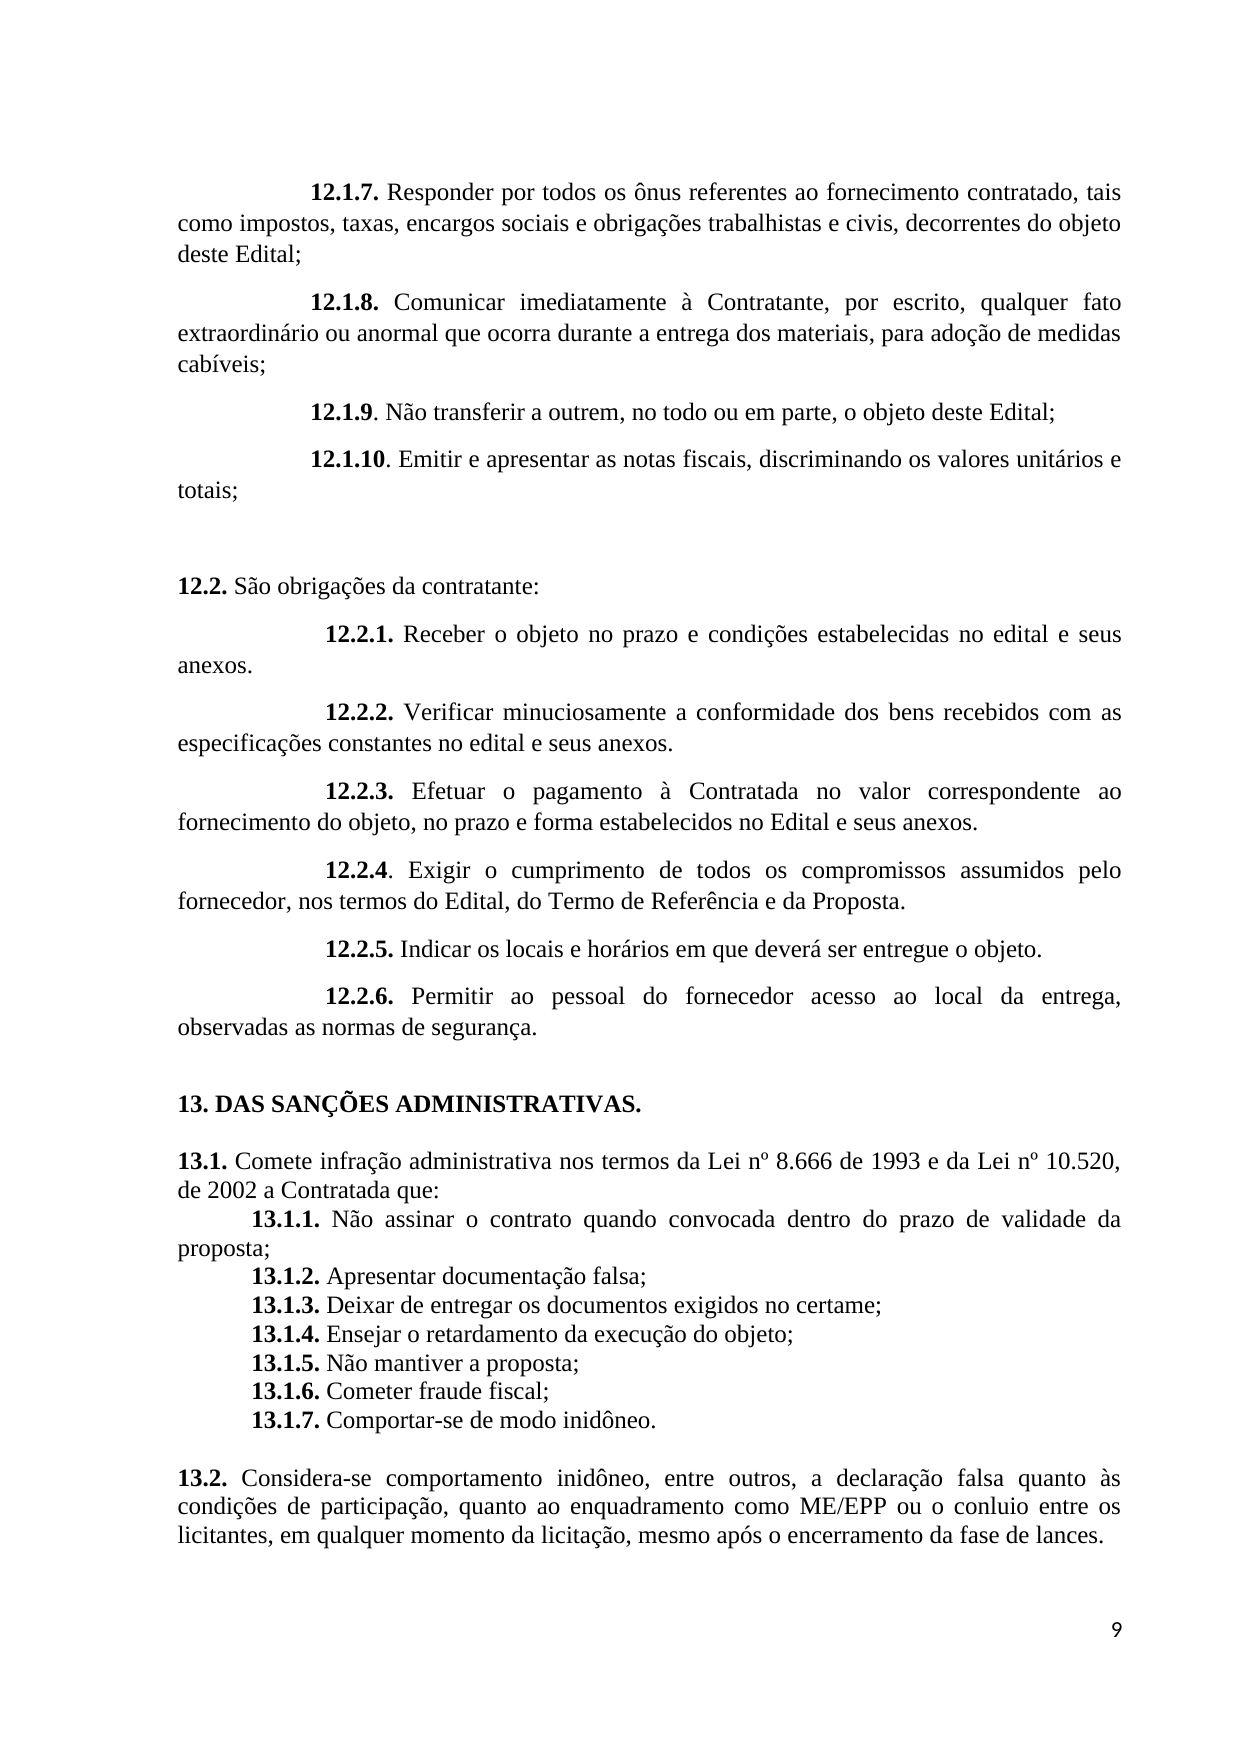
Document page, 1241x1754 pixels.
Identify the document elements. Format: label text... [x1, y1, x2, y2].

text 12.2. São obrigações da contratante: [177, 571, 1122, 600]
text 12.2.3. Efetuar o pagamento à Contratada no valor correspondente ao fornecimento do objeto, no prazo e forma estabelecidos no Edital e seus anexos. [177, 776, 1122, 836]
text 12.1.7. Responder por todos os ônus referentes ao fornecimento contratado, tais como impostos, taxas, encargos sociais e obrigações trabalhistas e civis, decorrentes do objeto deste Edital; [177, 177, 1122, 268]
text 13.2. Considera-se comportamento inidôneo, entre outros, a declaração falsa quanto às condições de participação, quanto ao enquadramento como ME/EPP ou o conluio entre os licitantes, em qualquer momento da licitação, mesmo após o encerramento da fase de lances. [177, 1463, 1122, 1549]
text 12.1.9. Não transferir a outrem, no todo ou em parte, o objeto deste Edital; [177, 397, 1122, 426]
text 13.1.4. Ensejar o retardamento da execução do objeto; [177, 1319, 1122, 1348]
text 13.1.3. Deixar de entregar os documentos exigidos no certame; [177, 1290, 1122, 1319]
text 13.1.5. Não mantiver a proposta; [177, 1348, 1122, 1376]
text 13.1.2. Apresentar documentação falsa; [177, 1261, 1122, 1290]
text 12.1.8. Comunicar imediatamente à Contratante, por escrito, qualquer fato extraordinário ou anormal que ocorra durante a entrega dos materiais, para adoção de medidas cabíveis; [177, 287, 1122, 378]
text 12.1.10. Emitir e apresentar as notas fiscais, discriminando os valores unitários e totais; [177, 444, 1122, 504]
text 13.1.7. Comportar-se de modo inidôneo. [177, 1405, 1122, 1434]
text 12.2.4. Exigir o cumprimento de todos os compromissos assumidos pelo fornecedor, nos termos do Edital, do Termo de Referência e da Proposta. [177, 855, 1122, 915]
text 13.1.6. Cometer fraude fiscal; [177, 1376, 1122, 1405]
text 13. DAS SANÇÕES ADMINISTRATIVAS. [177, 1089, 1122, 1118]
text 12.2.1. Receber o objeto no prazo e condições estabelecidas no edital e seus anexos. [177, 619, 1122, 678]
text 13.1.1. Não assinar o contrato quando convocada dentro do prazo de validade da proposta; [177, 1204, 1122, 1261]
text 12.2.2. Verificar minuciosamente a conformidade dos bens recebidos com as especificações constantes no edital e seus anexos. [177, 697, 1122, 757]
text 13.1. Comete infração administrativa nos termos da Lei nº 8.666 de 1993 e da Lei nº 10.520, de 2002 a Contratada que: [177, 1146, 1122, 1204]
text 12.2.6. Permitir ao pessoal do fornecedor acesso ao local da entrega, observadas as normas de segurança. [177, 981, 1122, 1041]
text 12.2.5. Indicar os locais e horários em que deverá ser entregue o objeto. [177, 934, 1122, 962]
